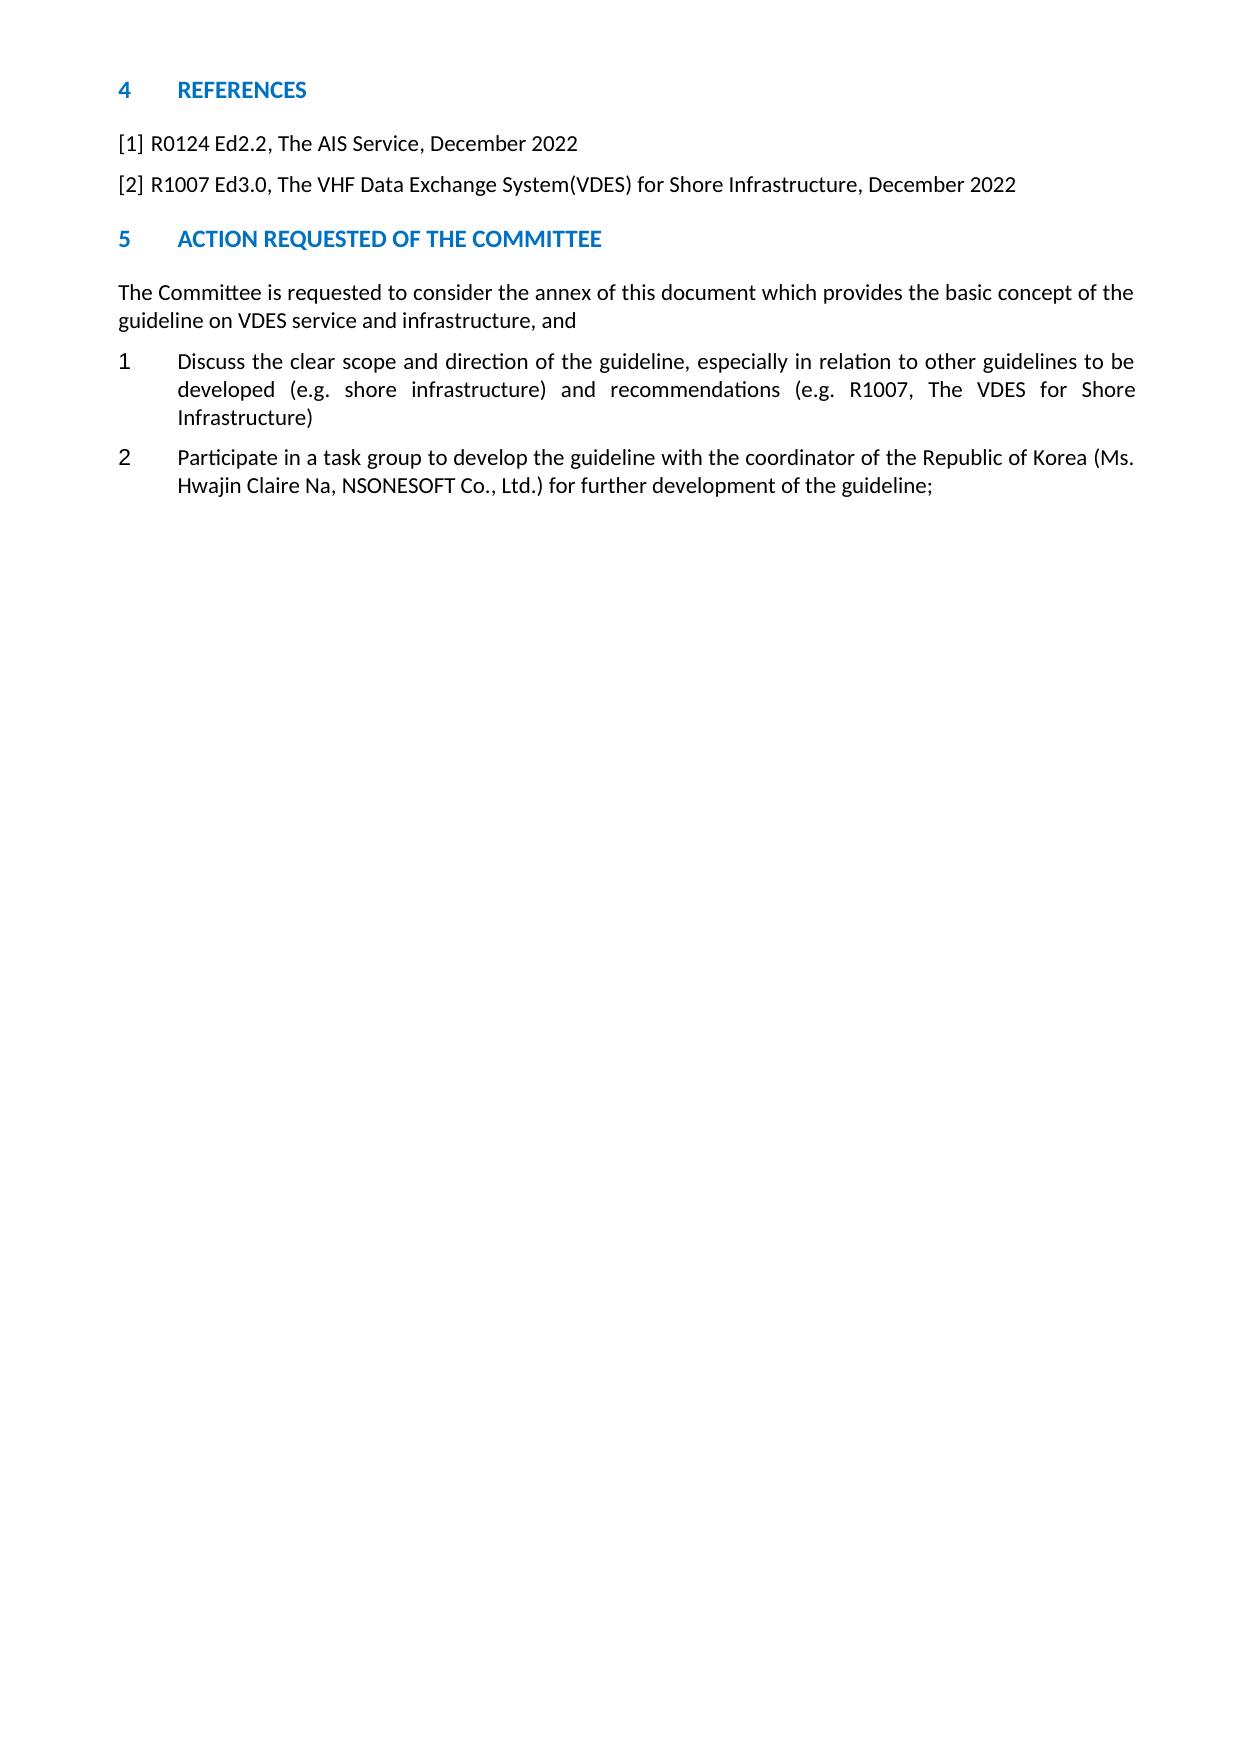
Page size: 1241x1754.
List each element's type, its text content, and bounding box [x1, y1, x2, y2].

list Participate in a task group to develop the guideline with the coordinator of the Republic of Korea (Ms. Hwajin Claire Na, NSONESOFT Co., Ltd.) for further development of the guideline; [118, 443, 1137, 499]
list R1007 Ed3.0, The VHF Data Exchange System(VDES) for Shore Infrastructure, December 2022 [118, 170, 1137, 198]
subtitle References [118, 74, 1137, 104]
subtitle Action requested of the Committee [118, 223, 1137, 253]
list R0124 Ed2.2, The AIS Service, December 2022 [118, 129, 1137, 157]
text The Committee is requested to consider the annex of this document which provides the basic concept of the guideline on VDES service and infrastructure, and [118, 278, 1137, 334]
list Discuss the clear scope and direction of the guideline, especially in relation to other guidelines to be developed (e.g. shore infrastructure) and recommendations (e.g. R1007, The VDES for Shore Infrastructure) [118, 347, 1137, 431]
